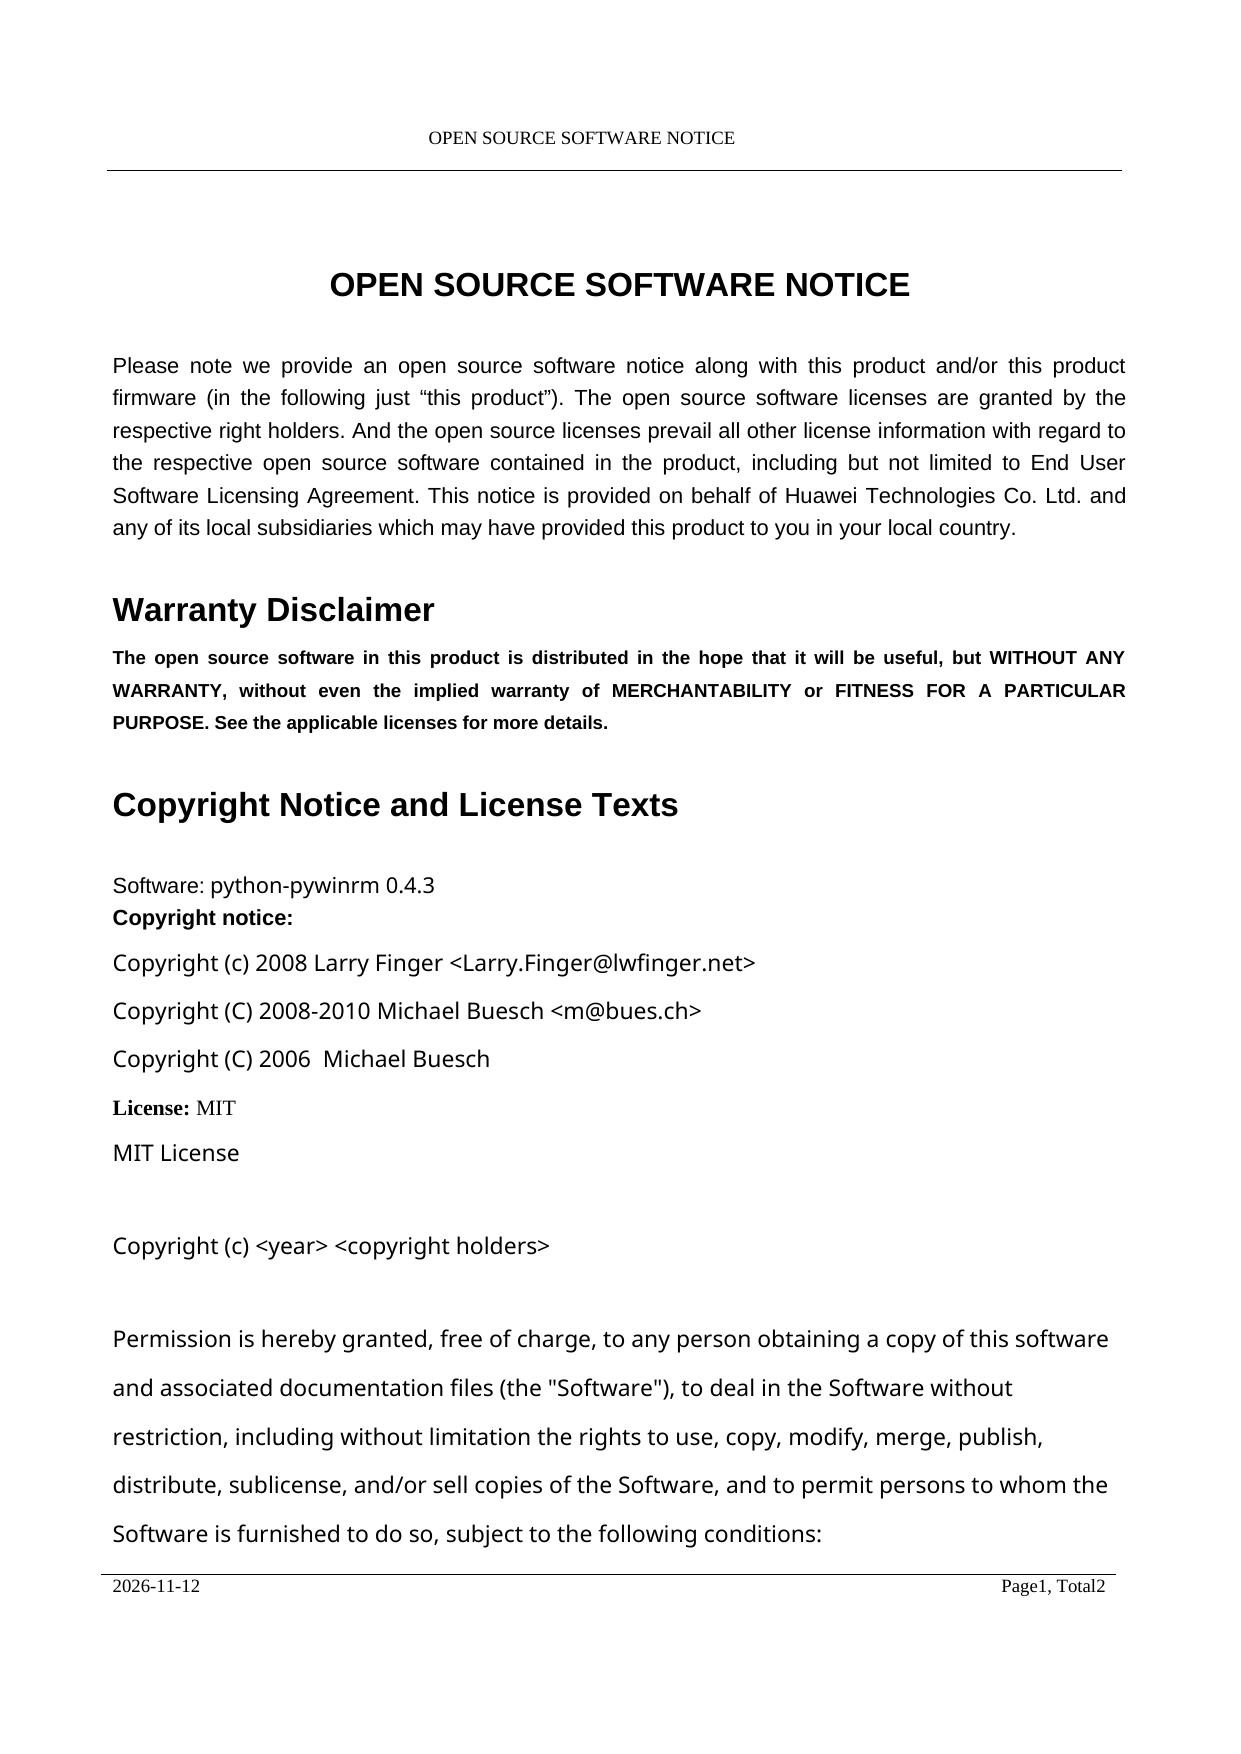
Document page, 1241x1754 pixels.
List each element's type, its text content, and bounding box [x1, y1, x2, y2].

text Copyright (C) 2008-2010 Michael Buesch <m@bues.ch> [112, 995, 1128, 1027]
text The open source software in this product is distributed in the hope that it will be useful, but WITHOUT ANY WARRANTY, without even the implied warranty of MERCHANTABILITY or FITNESS FOR A PARTICULAR PURPOSE. See the applicable licenses for more details. [112, 641, 1128, 739]
text Copyright Notice and License Texts [112, 771, 1128, 836]
text Copyright (c) 2008 Larry Finger <Larry.Finger@lwfinger.net> [112, 947, 1128, 979]
text OPEN SOURCE SOFTWARE NOTICE [112, 251, 1128, 316]
text Copyright notice: [112, 901, 1128, 934]
text Permission is hereby granted, free of charge, to any person obtaining a copy of this software and associated documentation files (the "Software"), to deal in the Software without restriction, including without limitation the rights to use, copy, modify, merge, publish, distribute, sublicense, and/or sell copies of the Software, and to permit persons to whom the Software is furnished to do so, subject to the following conditions: [112, 1322, 1128, 1550]
text Software: python-pywinrm 0.4.3 [112, 869, 1128, 901]
text License: MIT [112, 1091, 1128, 1123]
text Copyright (C) 2006 Michael Buesch [112, 1043, 1128, 1075]
text Copyright (c) <year> <copyright holders> [112, 1229, 1128, 1262]
text Warranty Disclaimer [112, 576, 1128, 641]
text MIT License [112, 1136, 1128, 1168]
text Please note we provide an open source software notice along with this product and/or this product firmware (in the following just “this product”). The open source software licenses are granted by the respective right holders. And the open source licenses prevail all other license information with regard to the respective open source software contained in the product, including but not limited to End User Software Licensing Agreement. This notice is provided on behalf of Huawei Technologies Co. Ltd. and any of its local subsidiaries which may have provided this product to you in your local country. [112, 349, 1128, 544]
